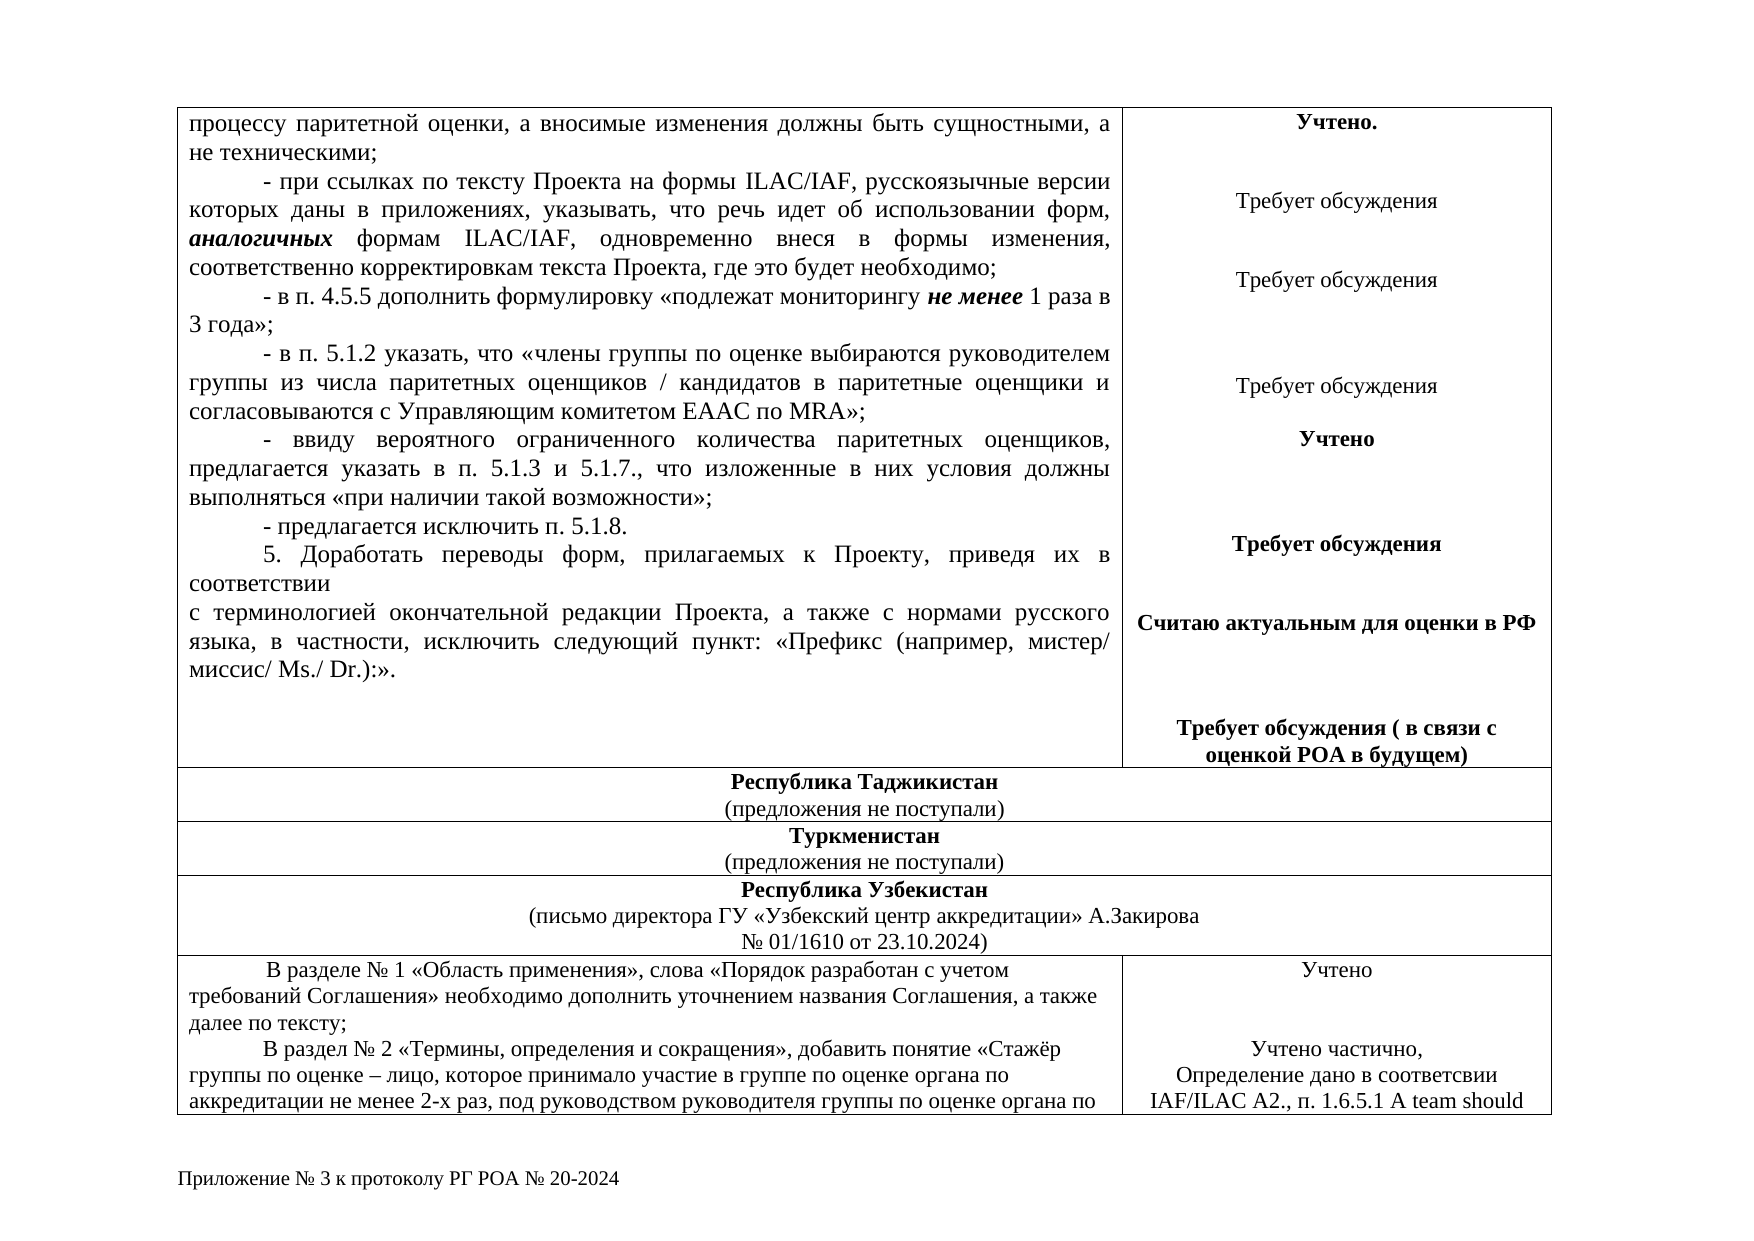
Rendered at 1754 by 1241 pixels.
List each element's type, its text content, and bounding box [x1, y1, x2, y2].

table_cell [1123, 108, 1551, 767]
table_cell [178, 108, 1122, 767]
table_cell Республика Узбекистан (письмо директора ГУ «Узбекский центр аккредитации» А.Закирова № 01/1610 от 23.10.2024) [178, 876, 1551, 955]
table_cell Республика Таджикистан (предложения не поступали) [178, 768, 1551, 821]
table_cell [1123, 956, 1551, 1114]
table_cell Туркменистан (предложения не поступали) [178, 822, 1551, 875]
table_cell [178, 956, 1122, 1114]
